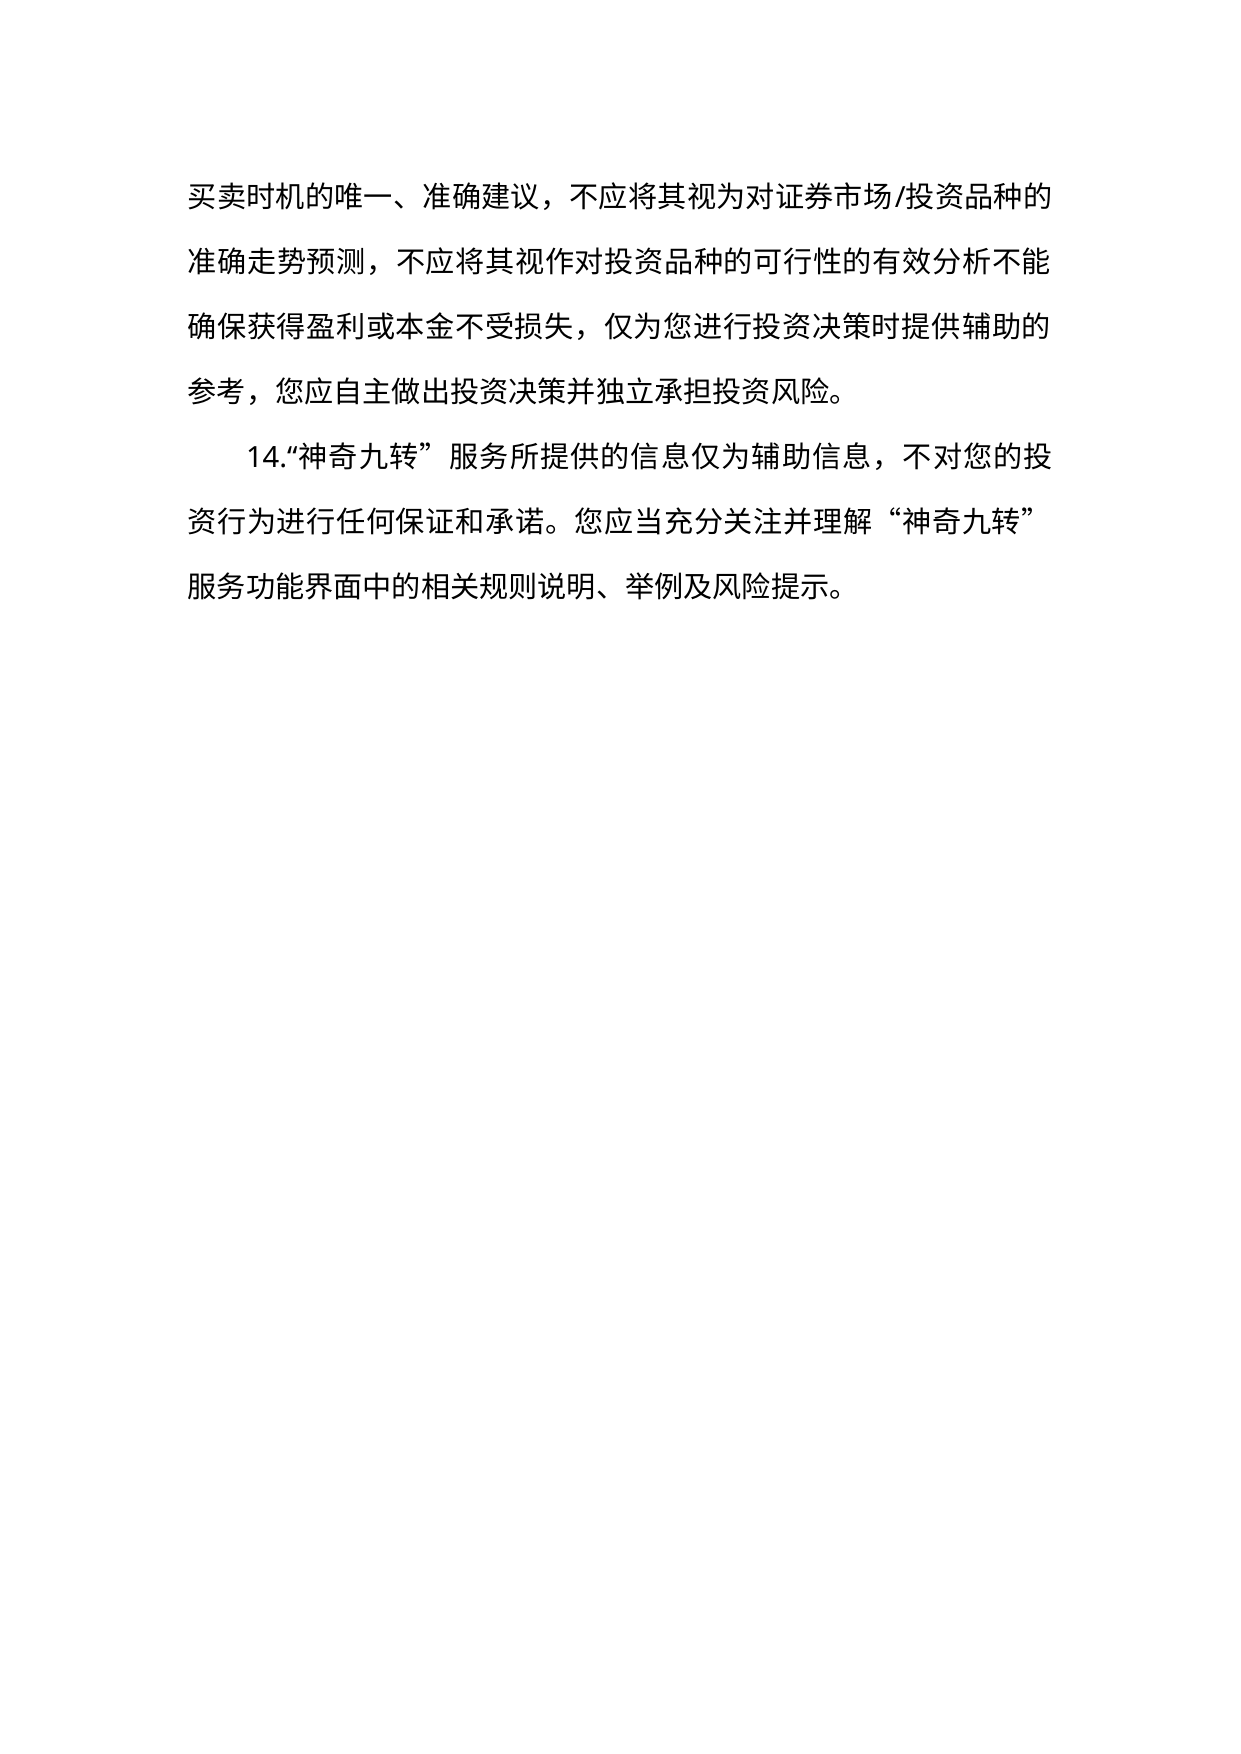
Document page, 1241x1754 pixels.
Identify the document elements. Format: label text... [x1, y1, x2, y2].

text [187, 162, 1053, 422]
text 14.“神奇九转”服务所提供的信息仅为辅助信息，不对您的投资行为进行任何保证和承诺。您应当充分关注并理解“神奇九转”服务功能界面中的相关规则说明、举例及风险提示。 [187, 422, 1053, 617]
